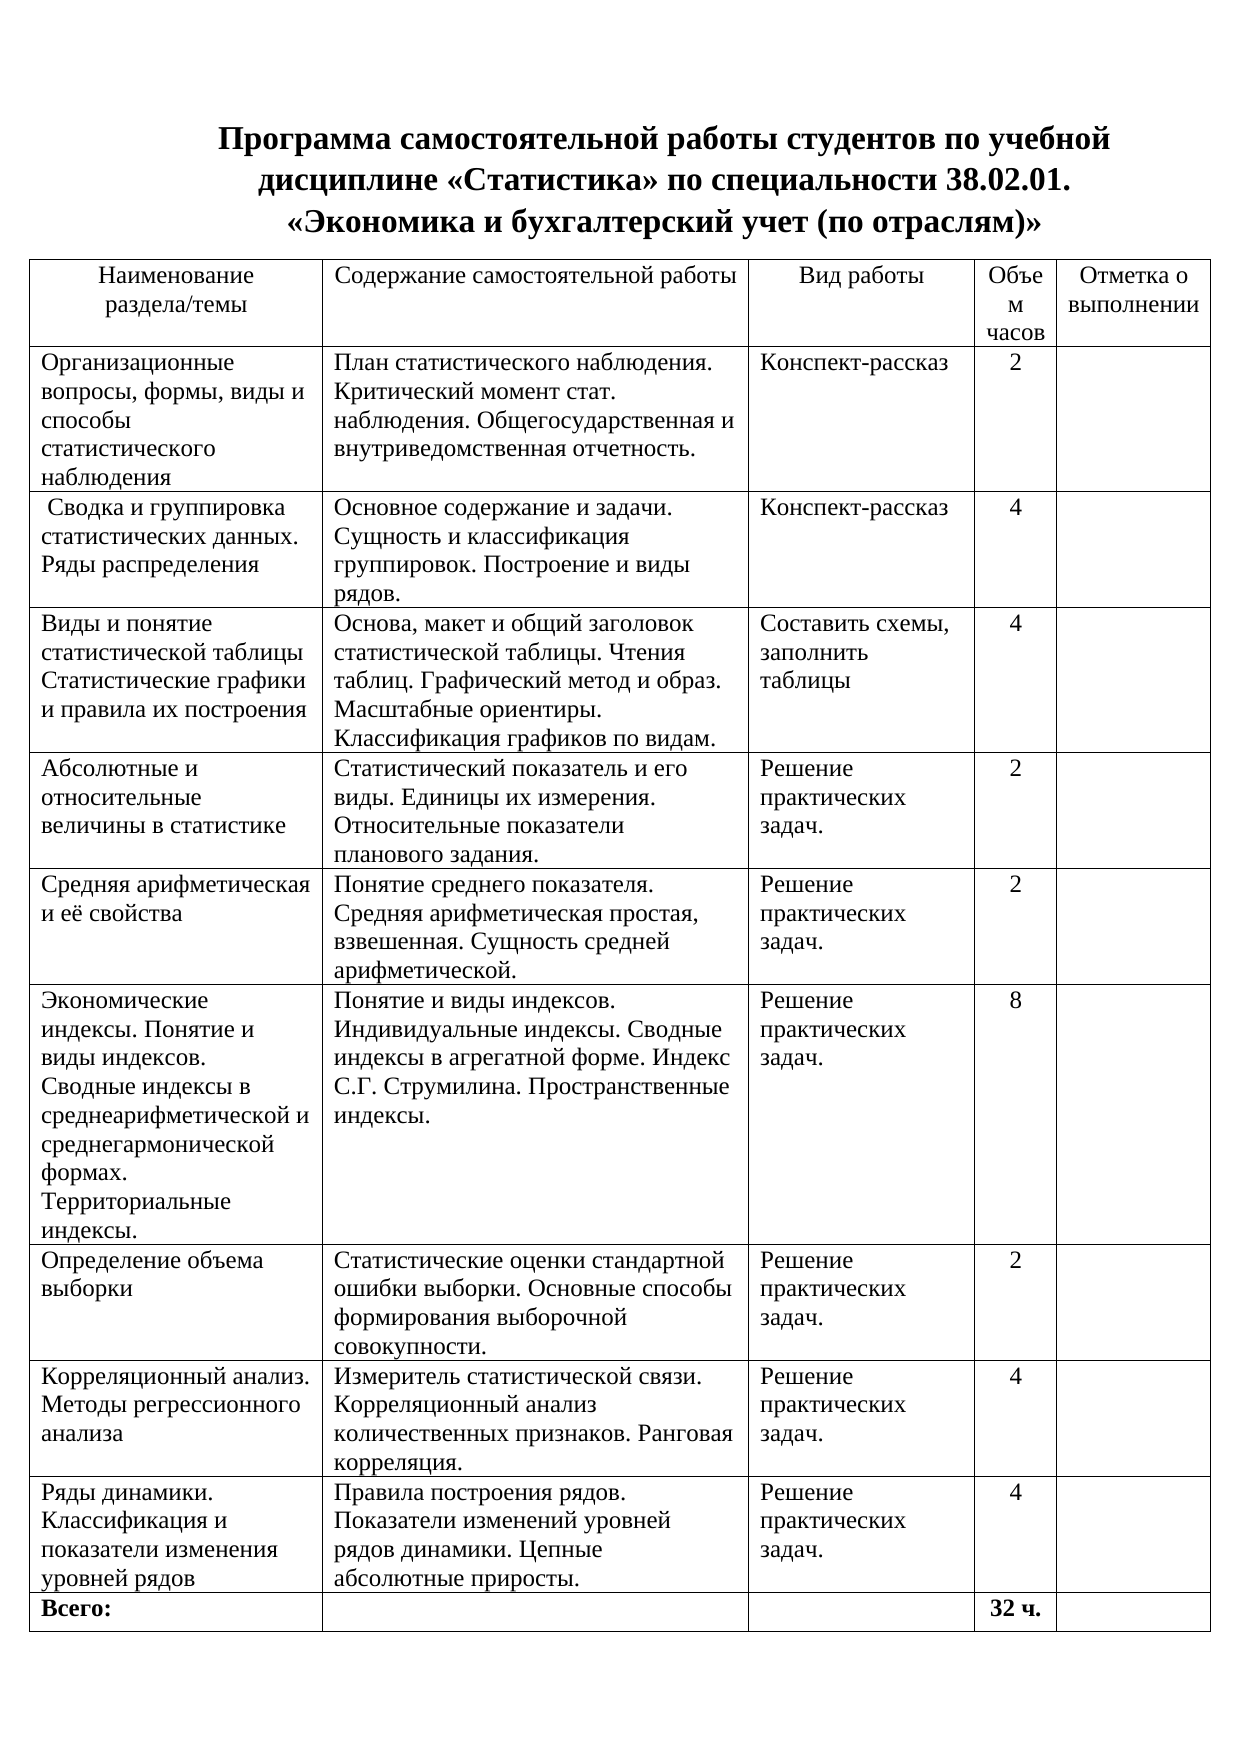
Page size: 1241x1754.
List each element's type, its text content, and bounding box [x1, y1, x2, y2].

table_cell 2 [975, 347, 1056, 491]
table_cell [1057, 869, 1210, 984]
table_header Содержание самостоятельной работы [323, 260, 748, 346]
table_cell Абсолютные и относительные величины в статистике [30, 753, 322, 868]
table_cell Всего: [30, 1593, 322, 1631]
table_header Наименование раздела/темы [30, 260, 322, 346]
table_cell Понятие среднего показателя. Средняя арифметическая простая, взвешенная. Сущность средней арифметической. [323, 869, 748, 984]
table_cell [1057, 1593, 1210, 1631]
table_cell Решение практических задач. [749, 1361, 974, 1476]
table_cell Статистический показатель и его виды. Единицы их измерения. Относительные показатели планового задания. [323, 753, 748, 868]
table_cell Корреляционный анализ. Методы регрессионного анализа [30, 1361, 322, 1476]
table_cell 2 [975, 869, 1056, 984]
table_cell 4 [975, 608, 1056, 752]
table_cell [1057, 1477, 1210, 1592]
table_cell Основа, макет и общий заголовок статистической таблицы. Чтения таблиц. Графический метод и образ. Масштабные ориентиры. Классификация графиков по видам. [323, 608, 748, 752]
table_cell Решение практических задач. [749, 1245, 974, 1360]
table_cell Понятие и виды индексов. Индивидуальные индексы. Сводные индексы в агрегатной форме. Индекс С.Г. Струмилина. Пространственные индексы. [323, 985, 748, 1244]
table_cell [749, 1593, 974, 1631]
table_cell 4 [975, 1477, 1056, 1592]
table_cell [1057, 347, 1210, 491]
table_cell Средняя арифметическая и её свойства [30, 869, 322, 984]
table_header Отметка о выполнении [1057, 260, 1210, 346]
table_cell Сводка и группировка статистических данных. Ряды распределения [30, 492, 322, 607]
table_cell Виды и понятие статистической таблицы Статистические графики и правила их построения [30, 608, 322, 752]
table_cell [1057, 608, 1210, 752]
table_cell Измеритель статистической связи. Корреляционный анализ количественных признаков. Ранговая корреляция. [323, 1361, 748, 1476]
table_cell [1057, 985, 1210, 1244]
table_cell [1057, 753, 1210, 868]
table_cell Статистические оценки стандартной ошибки выборки. Основные способы формирования выборочной совокупности. [323, 1245, 748, 1360]
table_cell [323, 1593, 748, 1631]
table_cell 4 [975, 1361, 1056, 1476]
table_header Вид работы [749, 260, 974, 346]
table_header Объем часов [975, 260, 1056, 346]
table_cell 2 [975, 753, 1056, 868]
table_cell Организационные вопросы, формы, виды и способы статистического наблюдения [30, 347, 322, 491]
table_cell Решение практических задач. [749, 985, 974, 1244]
table_cell Решение практических задач. [749, 1477, 974, 1592]
text Программа самостоятельной работы студентов по учебной дисциплине «Статистика» по специальности 38.02.01. «Экономика и бухгалтерский учет (по отраслям)» [177, 118, 1152, 239]
table_cell Решение практических задач. [749, 869, 974, 984]
table_cell [1057, 1245, 1210, 1360]
table_cell Конспект-рассказ [749, 492, 974, 607]
table_cell 8 [975, 985, 1056, 1244]
table_cell 4 [975, 492, 1056, 607]
table_cell Решение практических задач. [749, 753, 974, 868]
table_cell [1057, 1361, 1210, 1476]
table_cell Правила построения рядов. Показатели изменений уровней рядов динамики. Цепные абсолютные приросты. [323, 1477, 748, 1592]
table_cell Экономические индексы. Понятие и виды индексов. Сводные индексы в среднеарифметической и среднегармонической формах. Территориальные индексы. [30, 985, 322, 1244]
table_cell 32 ч. [975, 1593, 1056, 1631]
table_cell План статистического наблюдения. Критический момент стат. наблюдения. Общегосударственная и внутриведомственная отчетность. [323, 347, 748, 491]
table_cell Составить схемы, заполнить таблицы [749, 608, 974, 752]
table_cell Конспект-рассказ [749, 347, 974, 491]
table_cell [1057, 492, 1210, 607]
table_cell 2 [975, 1245, 1056, 1360]
table_cell Ряды динамики. Классификация и показатели изменения уровней рядов [30, 1477, 322, 1592]
table_cell Основное содержание и задачи. Сущность и классификация группировок. Построение и виды рядов. [323, 492, 748, 607]
table_cell Определение объема выборки [30, 1245, 322, 1360]
